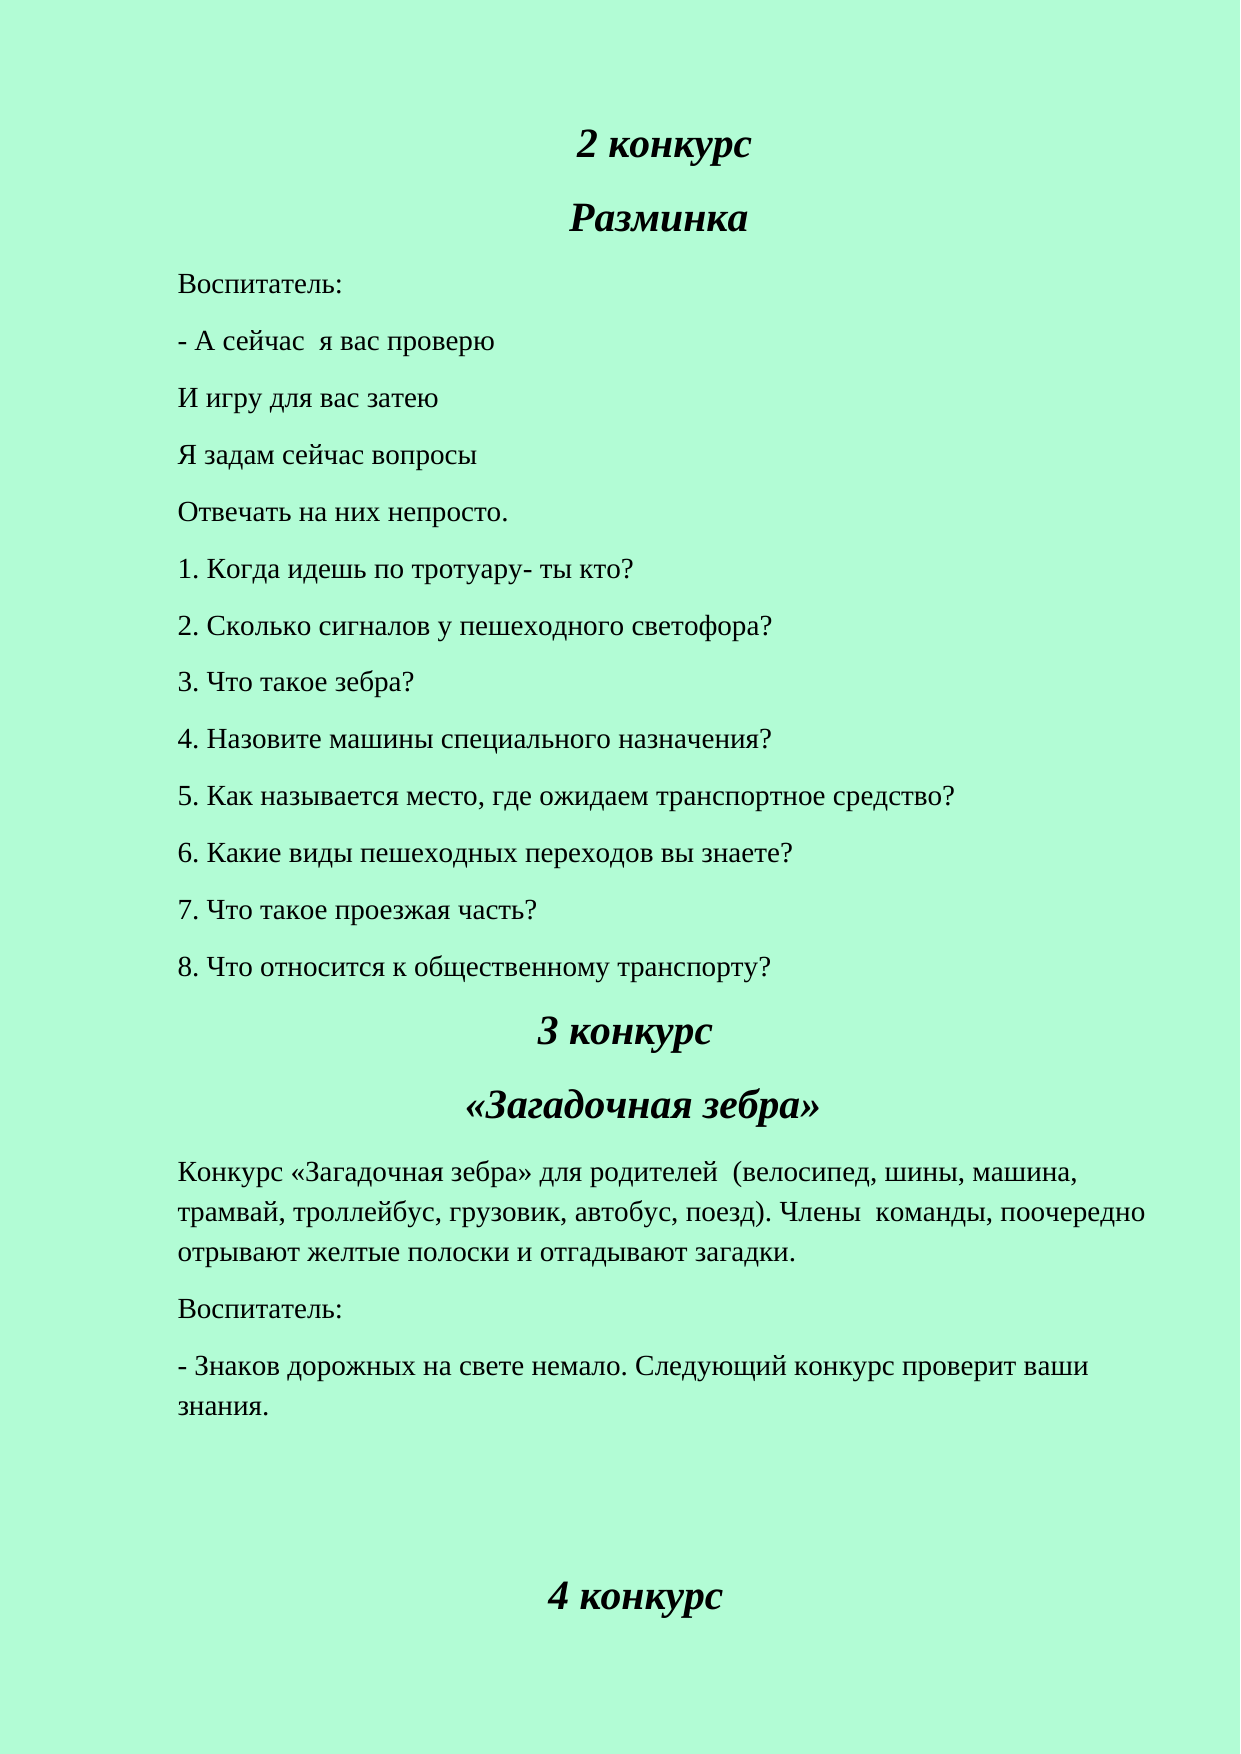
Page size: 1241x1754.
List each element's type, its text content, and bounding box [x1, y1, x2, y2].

text 3. Что такое зебра? [177, 664, 1152, 698]
text Отвечать на них непросто. [177, 494, 1152, 527]
text И игру для вас затею [177, 380, 1152, 414]
text Воспитатель: [177, 266, 1152, 300]
text - А сейчас я вас проверю [177, 323, 1152, 357]
text Конкурс «Загадочная зебра» для родителей (велосипед, шины, машина, трамвай, троллейбус, грузовик, автобус, поезд). Члены команды, поочередно отрывают желтые полоски и отгадывают загадки. [177, 1154, 1152, 1268]
text 4. Назовите машины специального назначения? [177, 721, 1152, 755]
text 2 конкурс [177, 118, 1152, 166]
text Я задам сейчас вопросы [177, 437, 1152, 471]
text - Знаков дорожных на свете немало. Следующий конкурс проверит ваши знания. [177, 1348, 1152, 1422]
text Разминка [402, 192, 1152, 240]
text 7. Что такое проезжая часть? [177, 892, 1152, 926]
text 3 конкурс [402, 1006, 1152, 1054]
text Воспитатель: [177, 1291, 1152, 1325]
text 1. Когда идешь по тротуару- ты кто? [177, 551, 1152, 584]
text 4 конкурс [402, 1570, 1152, 1618]
text 2. Сколько сигналов у пешеходного светофора? [177, 608, 1152, 641]
text «Загадочная зебра» [402, 1080, 1152, 1128]
text 8. Что относится к общественному транспорту? [177, 949, 1152, 982]
text 6. Какие виды пешеходных переходов вы знаете? [177, 835, 1152, 869]
text 5. Как называется место, где ожидаем транспортное средство? [177, 778, 1152, 812]
